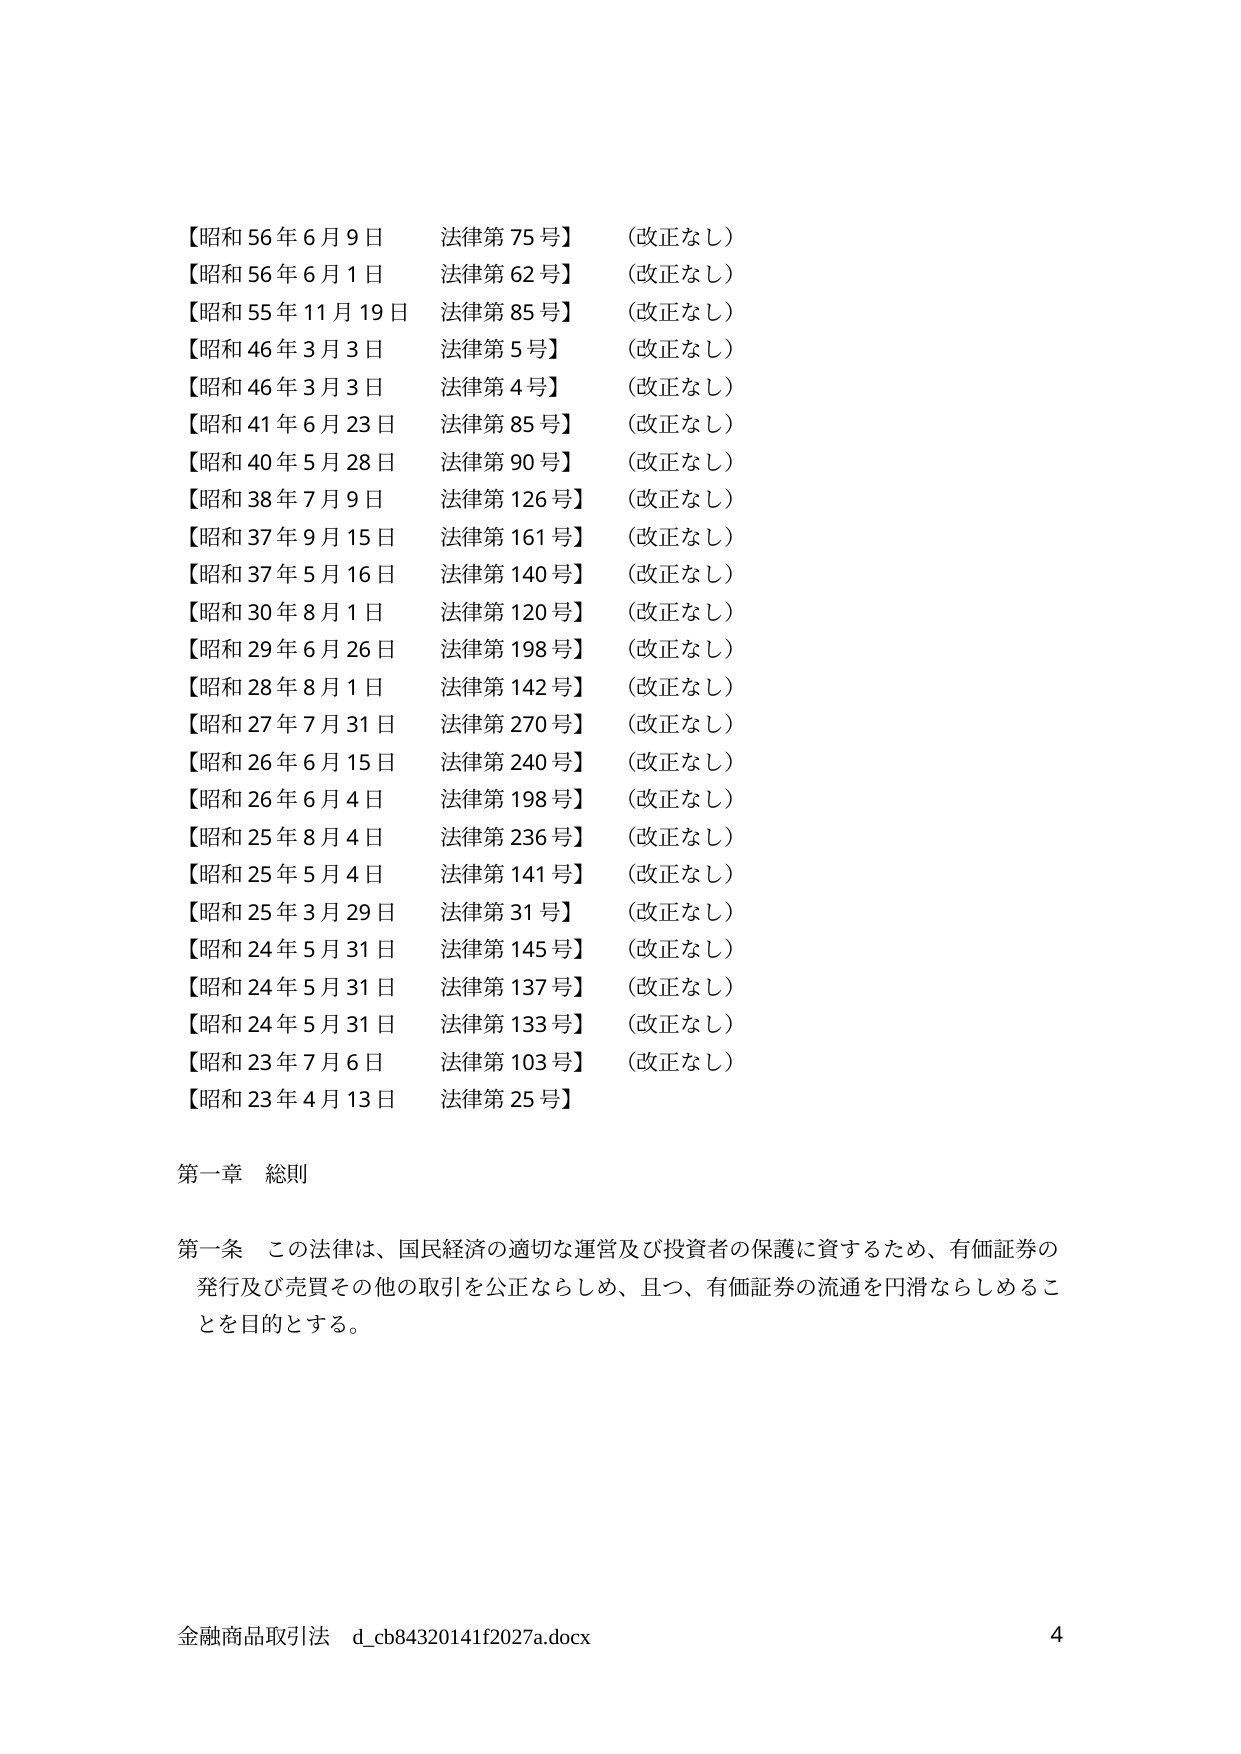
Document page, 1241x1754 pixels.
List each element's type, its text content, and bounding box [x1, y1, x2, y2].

text 【昭和23年7月6日 法律第103号】 （改正なし） [177, 1042, 1063, 1079]
text 第一章 総則 [177, 1154, 1063, 1192]
text 【昭和56年6月1日 法律第62号】 （改正なし） [177, 254, 1063, 292]
text 【昭和24年5月31日 法律第137号】 （改正なし） [177, 967, 1063, 1004]
text 【昭和46年3月3日 法律第4号】 （改正なし） [177, 367, 1063, 404]
text 【昭和25年5月4日 法律第141号】 （改正なし） [177, 854, 1063, 892]
text 【昭和41年6月23日 法律第85号】 （改正なし） [177, 404, 1063, 442]
text 第一条 この法律は、国民経済の適切な運営及び投資者の保護に資するため、有価証券の発行及び売買その他の取引を公正ならしめ、且つ、有価証券の流通を円滑ならしめることを目的とする。 [177, 1229, 1063, 1342]
text 【昭和30年8月1日 法律第120号】 （改正なし） [177, 592, 1063, 629]
text 【昭和46年3月3日 法律第5号】 （改正なし） [177, 329, 1063, 367]
text 【昭和38年7月9日 法律第126号】 （改正なし） [177, 479, 1063, 517]
text 【昭和56年6月9日 法律第75号】 （改正なし） [177, 217, 1063, 254]
text 【昭和37年9月15日 法律第161号】 （改正なし） [177, 517, 1063, 554]
text 【昭和25年8月4日 法律第236号】 （改正なし） [177, 817, 1063, 854]
text 【昭和26年6月15日 法律第240号】 （改正なし） [177, 742, 1063, 779]
text 【昭和29年6月26日 法律第198号】 （改正なし） [177, 629, 1063, 667]
text 【昭和27年7月31日 法律第270号】 （改正なし） [177, 704, 1063, 742]
text 【昭和24年5月31日 法律第145号】 （改正なし） [177, 929, 1063, 967]
text 【昭和40年5月28日 法律第90号】 （改正なし） [177, 442, 1063, 479]
text 【昭和55年11月19日 法律第85号】 （改正なし） [177, 292, 1063, 329]
text 【昭和37年5月16日 法律第140号】 （改正なし） [177, 554, 1063, 592]
text 【昭和26年6月4日 法律第198号】 （改正なし） [177, 779, 1063, 817]
text 【昭和25年3月29日 法律第31号】 （改正なし） [177, 892, 1063, 929]
text 【昭和28年8月1日 法律第142号】 （改正なし） [177, 667, 1063, 704]
text 【昭和24年5月31日 法律第133号】 （改正なし） [177, 1004, 1063, 1042]
text 【昭和23年4月13日 法律第25号】 [177, 1079, 1063, 1117]
